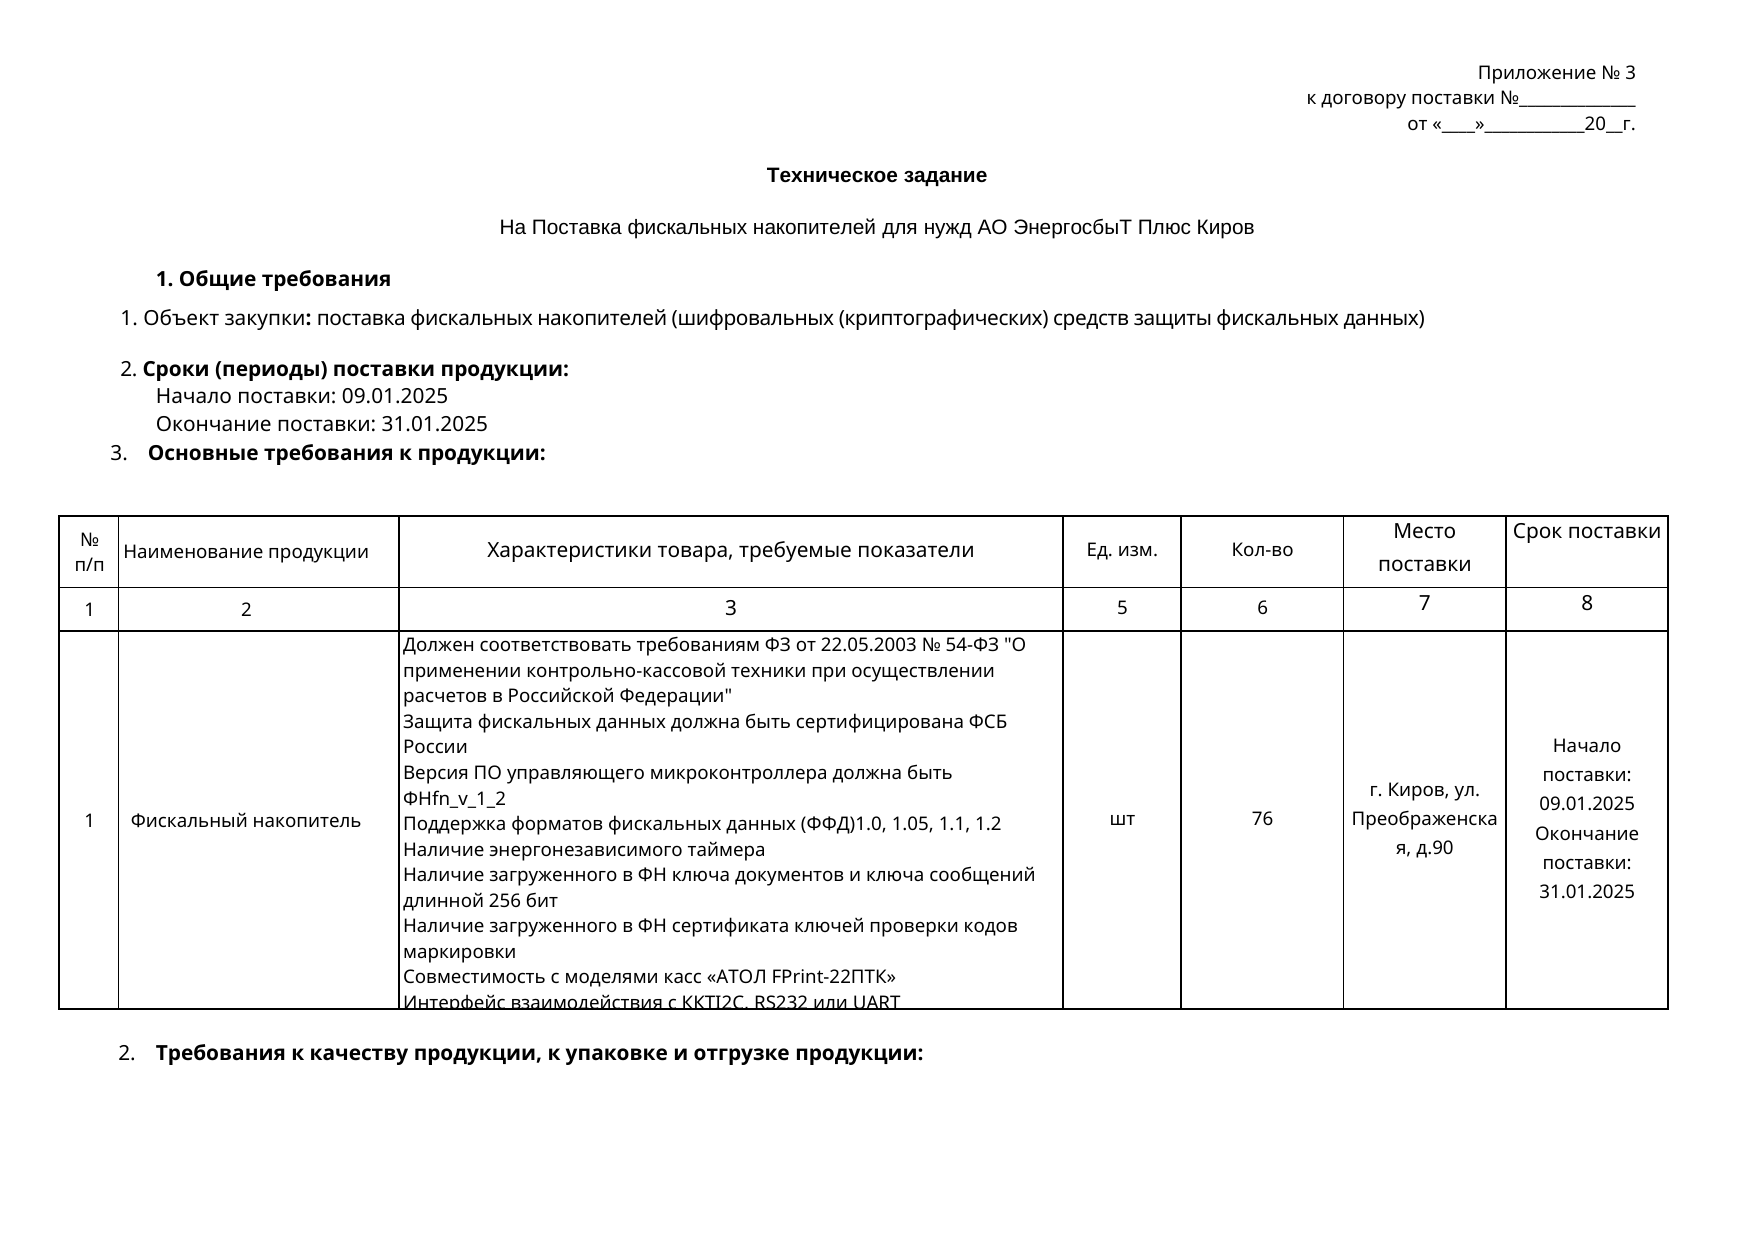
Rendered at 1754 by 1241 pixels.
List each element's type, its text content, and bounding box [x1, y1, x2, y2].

table_cell Фискальный накопитель [119, 632, 398, 1008]
list Требования к качеству продукции, к упаковке и отгрузке продукции: [118, 1038, 1636, 1066]
table_cell 5 [1064, 588, 1180, 630]
text Окончание поставки: 31.01.2025 [156, 409, 1586, 438]
table_header Ед. изм. [1064, 517, 1180, 587]
text На Поставка фискальных накопителей для нужд АО ЭнергосбыТ Плюс Киров [118, 214, 1636, 238]
list Основные требования к продукции: [110, 438, 1586, 466]
text 1. Общие требования [156, 264, 1636, 292]
text 2. Сроки (периоды) поставки продукции: [120, 356, 1636, 381]
table_header Место поставки [1344, 517, 1505, 587]
table_cell 76 [1182, 632, 1343, 1008]
table_header Срок поставки [1507, 517, 1667, 587]
text к договору поставки №______________ [118, 84, 1636, 110]
table_header Характеристики товара, требуемые показатели [400, 517, 1062, 587]
table_cell Должен соответствовать требованиям ФЗ от 22.05.2003 № 54-ФЗ "О применении контрольно-кассовой техники при осуществлении расчетов в Российской Федерации" Защита фискальных данных должна быть сертифицирована ФСБ России Версия ПО управляющего микроконтроллера должна быть ФНfn_v_1_2 Поддержка форматов фискальных данных (ФФД)1.0, 1.05, 1.1, 1.2 Наличие энергонезависимого таймера Наличие загруженного в ФН ключа документов и ключа сообщений длинной 256 бит Наличие загруженного в ФН сертификата ключей проверки кодов маркировки Совместимость с моделями касс «АТОЛ FPrint-22ПТК» Интерфейс взаимодействия с ККТI2С, RS232 или UART Гарантированная работоспособность и хранение данных 5 лет Срок действия ключей фискального признака 15 месяцев Гарантия завода-изготовителя 1 год [400, 632, 1062, 1008]
text от «____»____________20__г. [118, 110, 1636, 136]
table_header № п/п [60, 517, 118, 587]
table_cell Начало поставки: 09.01.2025 Окончание поставки: 31.01.2025 [1507, 632, 1667, 1008]
table_header Наименование продукции [119, 517, 398, 587]
table_header Кол-во [1182, 517, 1343, 587]
table_cell 3 [400, 588, 1062, 630]
table_cell 8 [1507, 588, 1667, 630]
table_cell шт [1064, 632, 1180, 1008]
text Приложение № 3 [118, 59, 1636, 84]
table_cell 2 [119, 588, 398, 630]
table_cell 1 [60, 588, 118, 630]
table_cell 1 [60, 632, 118, 1008]
text Начало поставки: 09.01.2025 [156, 381, 1586, 409]
text Техническое задание [118, 163, 1636, 187]
table_cell г. Киров, ул. Преображенская, д.90 [1344, 632, 1505, 1008]
table_cell 7 [1344, 588, 1505, 630]
table_cell 6 [1182, 588, 1343, 630]
text 1. Объект закупки: поставка фискальных накопителей (шифровальных (криптографических) средств защиты фискальных данных) [120, 305, 1636, 330]
